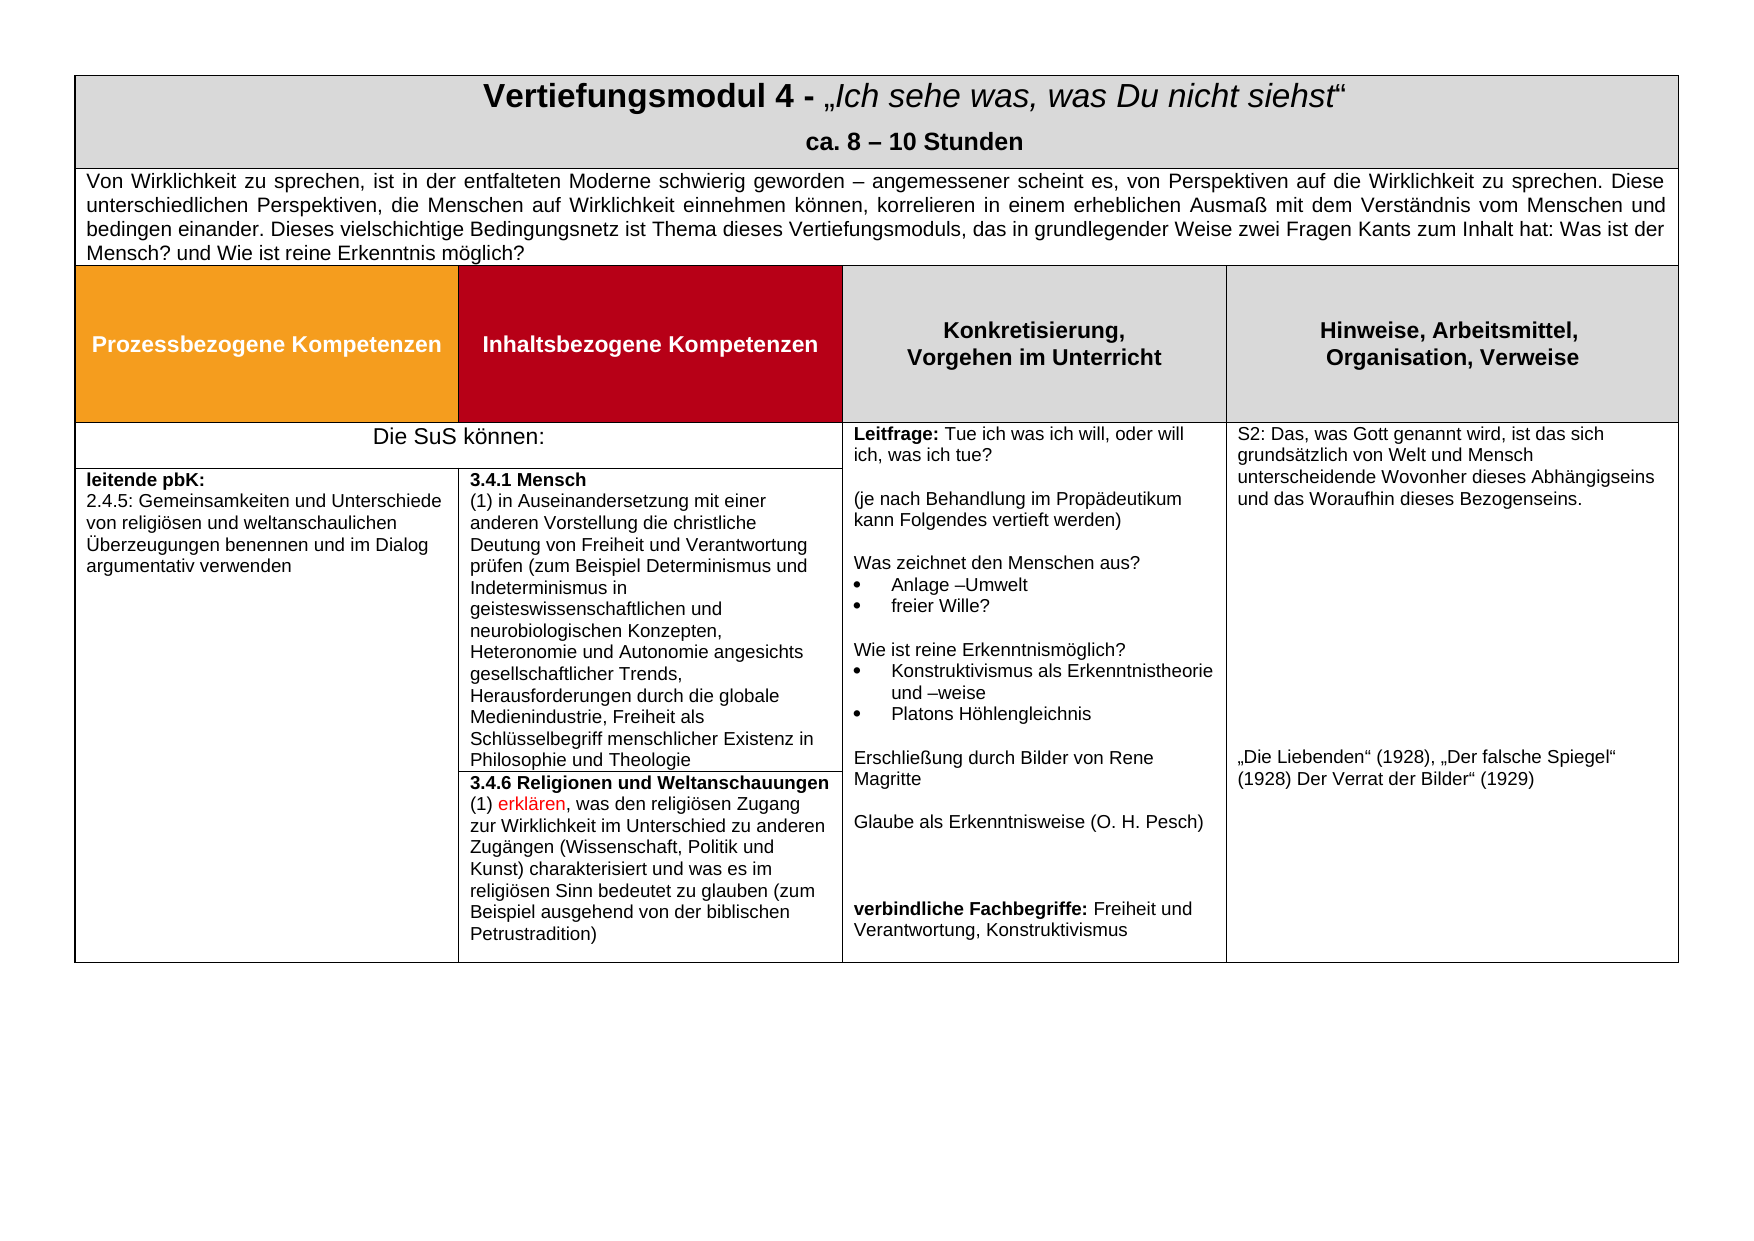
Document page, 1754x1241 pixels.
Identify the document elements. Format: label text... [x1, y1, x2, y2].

table_cell Von Wirklichkeit zu sprechen, ist in der entfalteten Moderne schwierig geworden – angemessener scheint es, von Perspektiven auf die Wirklichkeit zu sprechen. Diese unterschiedlichen Perspektiven, die Menschen auf Wirklichkeit einnehmen können, korrelieren in einem erheblichen Ausmaß mit dem Verständnis vom Menschen und bedingen einander. Dieses vielschichtige Bedingungsnetz ist Thema dieses Vertiefungsmoduls, das in grundlegender Weise zwei Fragen Kants zum Inhalt hat: Was ist der Mensch? und Wie ist reine Erkenntnis möglich? [76, 169, 1678, 265]
table_cell 3.4.6 Religionen und Weltanschauungen (1) erklären, was den religiösen Zugang zur Wirklichkeit im Unterschied zu anderen Zugängen (Wissenschaft, Politik und Kunst) charakterisiert und was es im religiösen Sinn bedeutet zu glauben (zum Beispiel ausgehend von der biblischen Petrustradition) [459, 772, 842, 962]
table_cell Hinweise, Arbeitsmittel, Organisation, Verweise [1227, 266, 1678, 422]
table_cell leitende pbK: 2.4.5: Gemeinsamkeiten und Unterschiede von religiösen und weltanschaulichen Überzeugungen benennen und im Dialog argumentativ verwenden [76, 469, 458, 962]
table_cell 3.4.1 Mensch (1) in Auseinandersetzung mit einer anderen Vorstellung die christliche Deutung von Freiheit und Verantwortung prüfen (zum Beispiel Determinismus und Indeterminismus in geisteswissenschaftlichen und neurobiologischen Konzepten, Heteronomie und Autonomie angesichts gesellschaftlicher Trends, Herausforderungen durch die globale Medienindustrie, Freiheit als Schlüsselbegriff menschlicher Existenz in Philosophie und Theologie [459, 469, 842, 771]
table_cell Inhaltsbezogene Kompetenzen [459, 266, 842, 422]
table_cell Die SuS können: [76, 423, 842, 468]
table_cell Leitfrage: Tue ich was ich will, oder will ich, was ich tue? (je nach Behandlung im Propädeutikum kann Folgendes vertieft werden) Was zeichnet den Menschen aus? Anlage –Umwelt freier Wille? Wie ist reine Erkenntnismöglich? Konstruktivismus als Erkenntnistheorie und –weise Platons Höhlengleichnis Erschließung durch Bilder von Rene Magritte Glaube als Erkenntnisweise (O. H. Pesch) verbindliche Fachbegriffe: Freiheit und Verantwortung, Konstruktivismus [843, 423, 1226, 962]
table_cell S2: Das, was Gott genannt wird, ist das sich grundsätzlich von Welt und Mensch unterscheidende Wovonher dieses Abhängigseins und das Woraufhin dieses Bezogenseins. „Die Liebenden“ (1928), „Der falsche Spiegel“ (1928) Der Verrat der Bilder“ (1929) [1227, 423, 1678, 962]
table_cell Prozessbezogene Kompetenzen [76, 266, 458, 422]
table_cell Konkretisierung, Vorgehen im Unterricht [843, 266, 1226, 422]
table_cell Vertiefungsmodul 4 - „Ich sehe was, was Du nicht siehst“ ca. 8 – 10 Stunden [76, 76, 1678, 168]
